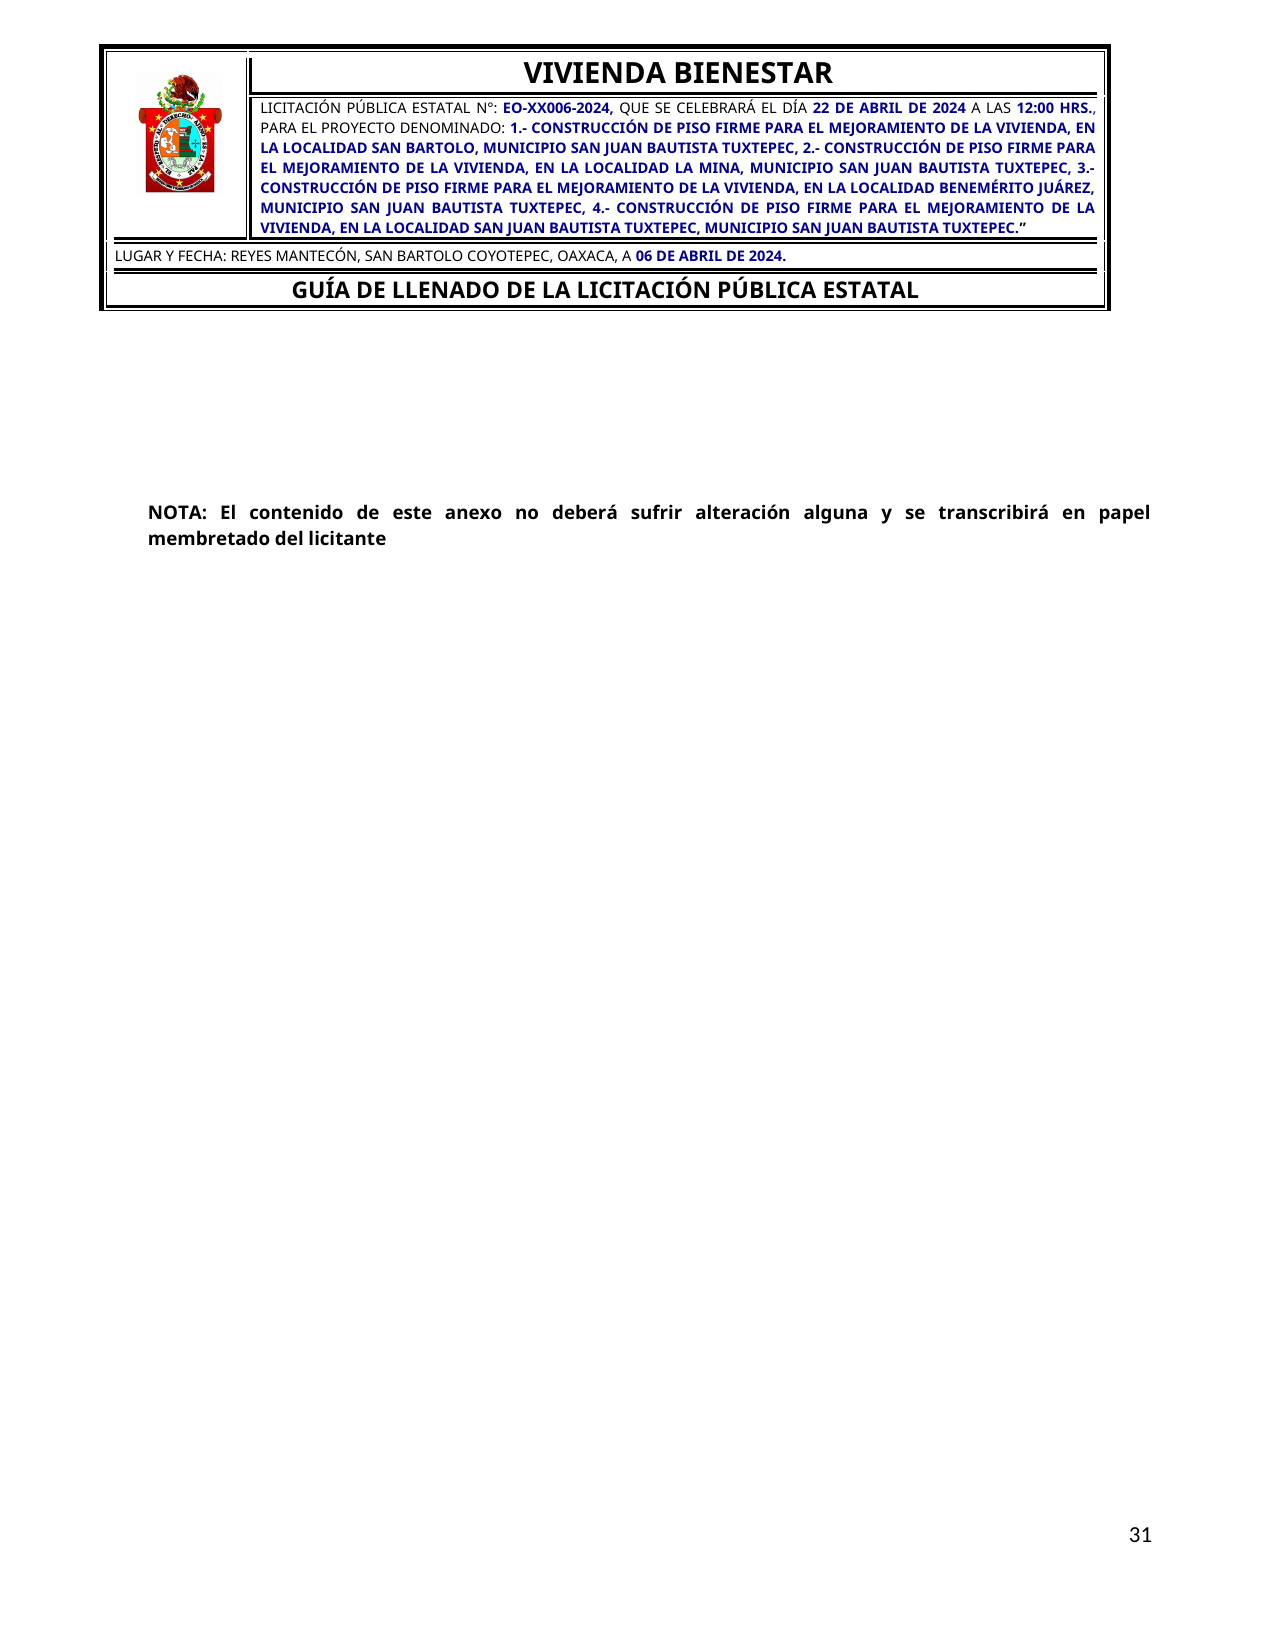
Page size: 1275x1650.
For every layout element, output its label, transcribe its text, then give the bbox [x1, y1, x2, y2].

picture [136, 73, 223, 195]
text NOTA: El contenido de este anexo no deberá sufrir alteración alguna y se transcribirá en papel membretado del licitante [148, 499, 1152, 550]
